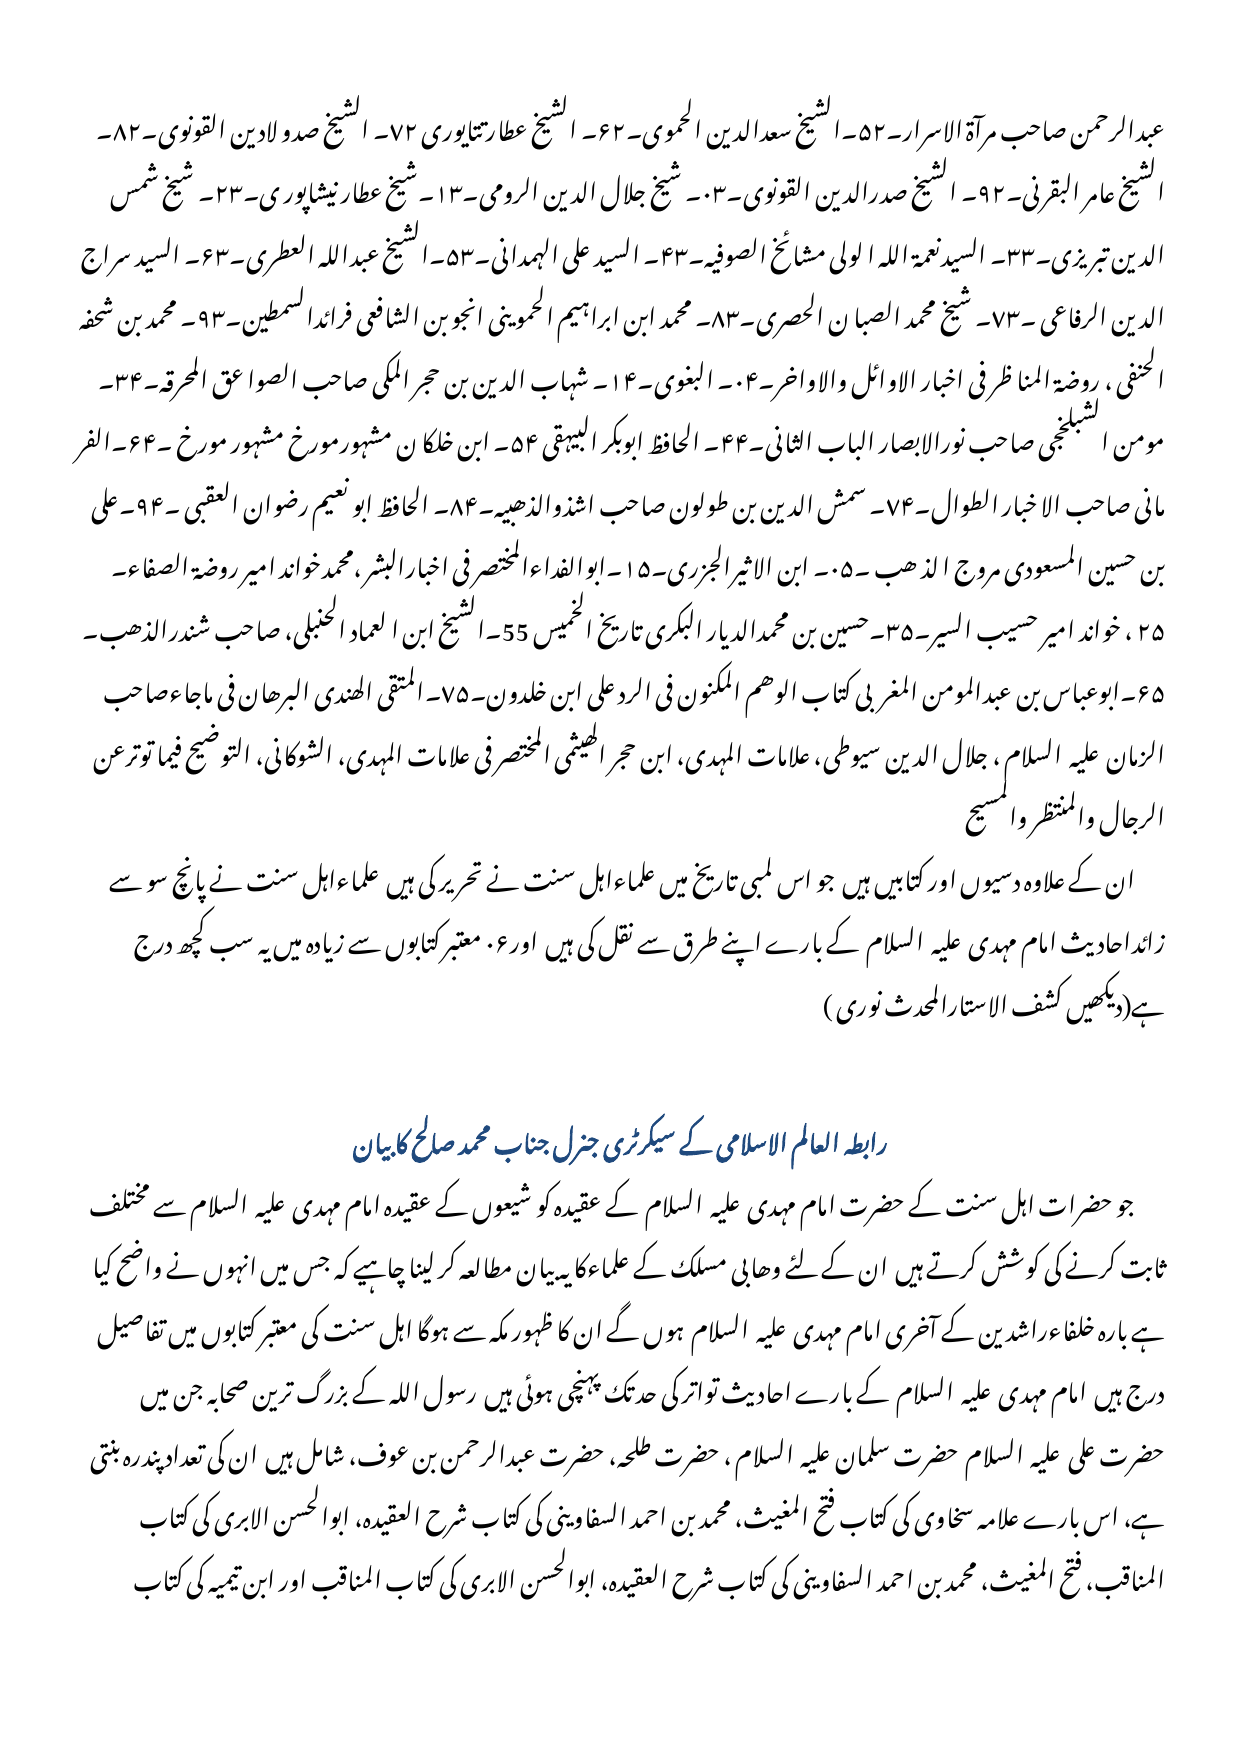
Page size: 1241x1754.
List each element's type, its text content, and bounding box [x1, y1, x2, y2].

text ان کے علاوہ دسیوں اور کتابیں ہیں جو اس لمبی تاریخ میں علماءاہل سنت نے تحریر کی ہیں علماءاہل سنت نے پانچ سو سے زائداحادیث امام مہدی علیہ السلام کے بارے اپنے طرق سے نقل کی ہیں اور۰۶ معتبر کتابوں سے زیادہ میں یہ سب کچھ درج ہے(دیکھیں کشف الاستارالمحدث نوری ) [75, 844, 1165, 1031]
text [75, 1169, 1165, 1606]
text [75, 94, 1165, 844]
subtitle رابطہ العالم الاسلامی کے سیکرٹری جنرل جناب محمد صالح کا بیان [75, 1106, 1165, 1169]
